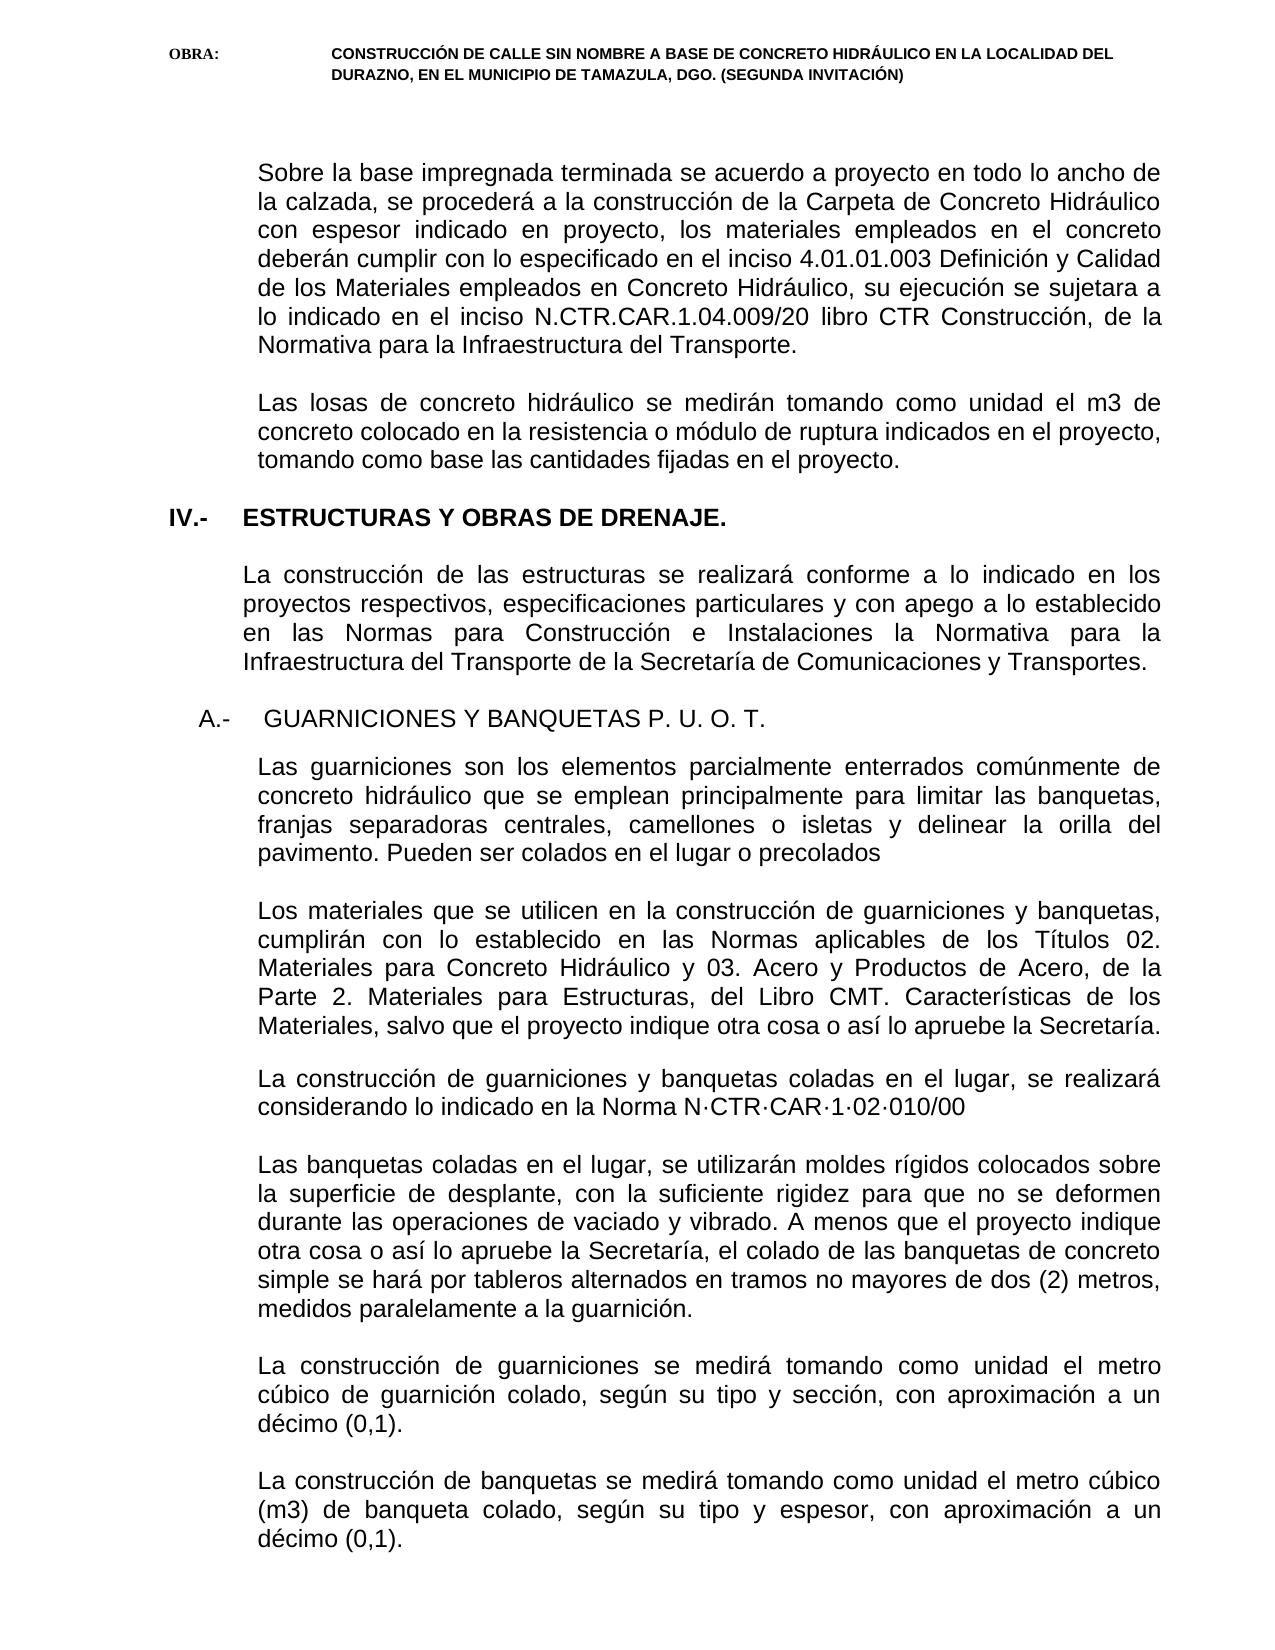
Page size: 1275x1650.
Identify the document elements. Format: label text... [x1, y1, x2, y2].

text Las guarniciones son los elementos parcialmente enterrados comúnmente de concreto hidráulico que se emplean principalmente para limitar las banquetas, franjas separadoras centrales, camellones o isletas y delinear la orilla del pavimento. Pueden ser colados en el lugar o precolados [257, 752, 1162, 867]
text IV.- ESTRUCTURAS Y OBRAS DE DRENAJE. [169, 503, 1162, 532]
text La construcción de guarniciones y banquetas coladas en el lugar, se realizará considerando lo indicado en ·CTR·CAR·1·02·010/00 [257, 1063, 1162, 1121]
text Las losas de concreto hidráulico se medirán tomando como unidad el m3 de concreto colocado en la resistencia o módulo de ruptura indicados en el proyecto, tomando como base las cantidades fijadas en el proyecto. [257, 388, 1162, 474]
text Las banquetas coladas en el lugar, se utilizarán moldes rígidos colocados sobre la superficie de desplante, con la suficiente rigidez para que no se deformen durante las operaciones de vaciado y vibrado. A menos que el proyecto indique otra cosa o así lo apruebe , el colado de las banquetas de concreto simple se hará por tableros alternados en tramos no mayores de dos (2) metros, medidos paralelamente a la guarnición. [257, 1150, 1162, 1322]
text La construcción de banquetas se medirá tomando como unidad el metro cúbico (m3) de banqueta colado, según su tipo y espesor, con aproximación a un décimo (0,1). [257, 1466, 1162, 1552]
text La construcción de las estructuras se realizará conforme a lo indicado en los proyectos respectivos, especificaciones particulares y con apego a lo establecido en las Normas para Construcción e Instalaciones la Normativa para la Infraestructura del Transporte de la Secretaría de Comunicaciones y Transportes. [243, 560, 1162, 675]
text A.- GUARNICIONES Y BANQUETAS P. U. O. T. [198, 704, 1162, 733]
text La construcción de guarniciones se medirá tomando como unidad el metro cúbico de guarnición colado, según su tipo y sección, con aproximación a un décimo (0,1). [257, 1351, 1162, 1437]
text Los materiales que se utilicen en la construcción de guarniciones y banquetas, cumplirán con lo establecido en las Normas aplicables de los Títulos 02. Materiales para Concreto Hidráulico y 03. Acero y Productos de Acero, de 2. Materiales para Estructuras, del Libro CMT. Características de los Materiales, salvo que el proyecto indique otra cosa o así lo apruebe [257, 896, 1162, 1039]
text Sobre la base impregnada terminada se acuerdo a proyecto en todo lo ancho de la calzada, se procederá a la construcción de la Carpeta de Concreto Hidráulico con espesor indicado en proyecto, los materiales empleados en el concreto deberán cumplir con lo especificado en el inciso 4.01.01.003 Definición y Calidad de los Materiales empleados en Concreto Hidráulico, su ejecución se sujetara a lo indicado en el inciso N.CTR.CAR.1.04.009/20 libro CTR Construcción, de para del Transporte. [257, 158, 1162, 359]
